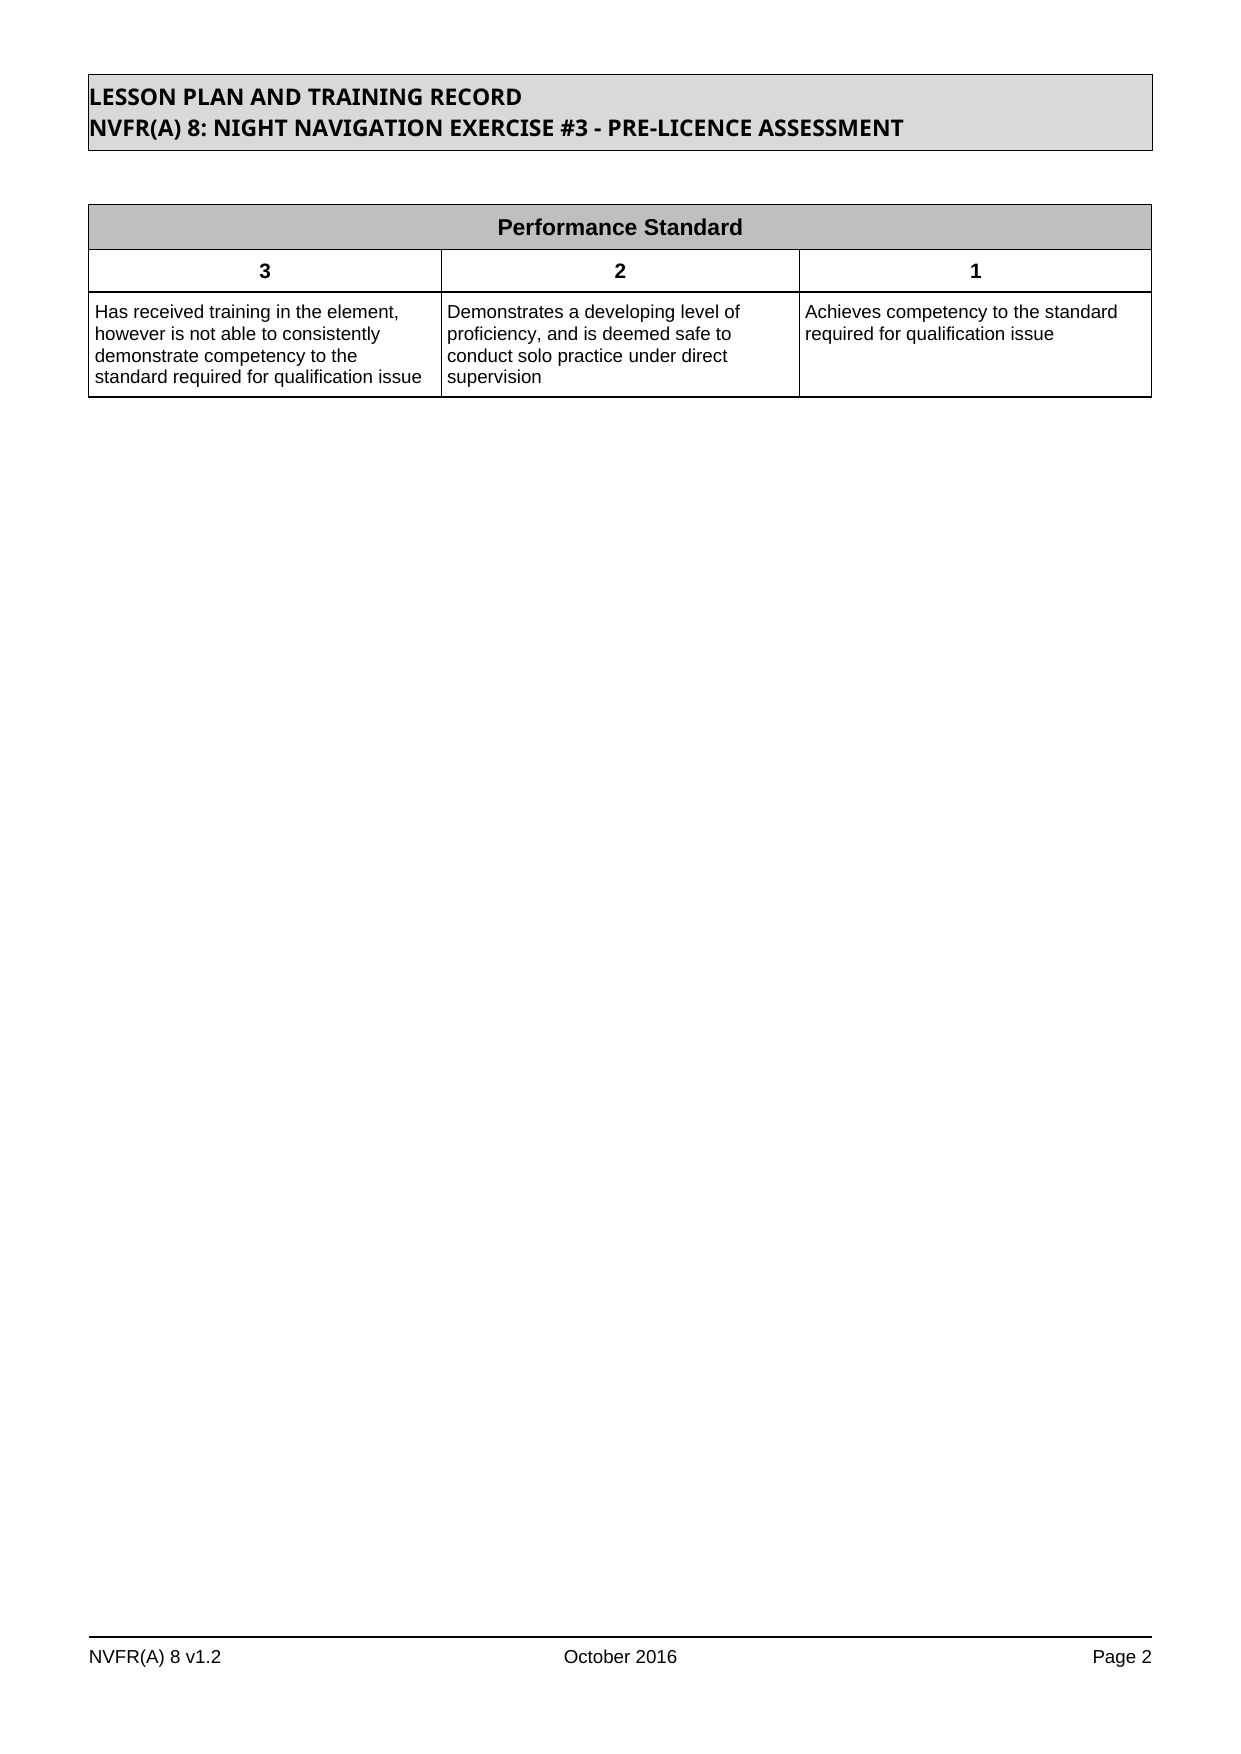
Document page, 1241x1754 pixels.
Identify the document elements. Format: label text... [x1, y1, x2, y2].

table_cell 2 [442, 250, 799, 291]
table_cell Has received training in the element, however is not able to consistently demonstrate competency to the standard required for qualification issue [89, 293, 441, 396]
table_cell 1 [800, 250, 1151, 291]
table_header Performance Standard [89, 205, 1151, 249]
table_cell Achieves competency to the standard required for qualification issue [800, 293, 1151, 396]
table_cell 3 [89, 250, 441, 291]
table_cell Demonstrates a developing level of proficiency, and is deemed safe to conduct solo practice under direct supervision [442, 293, 799, 396]
